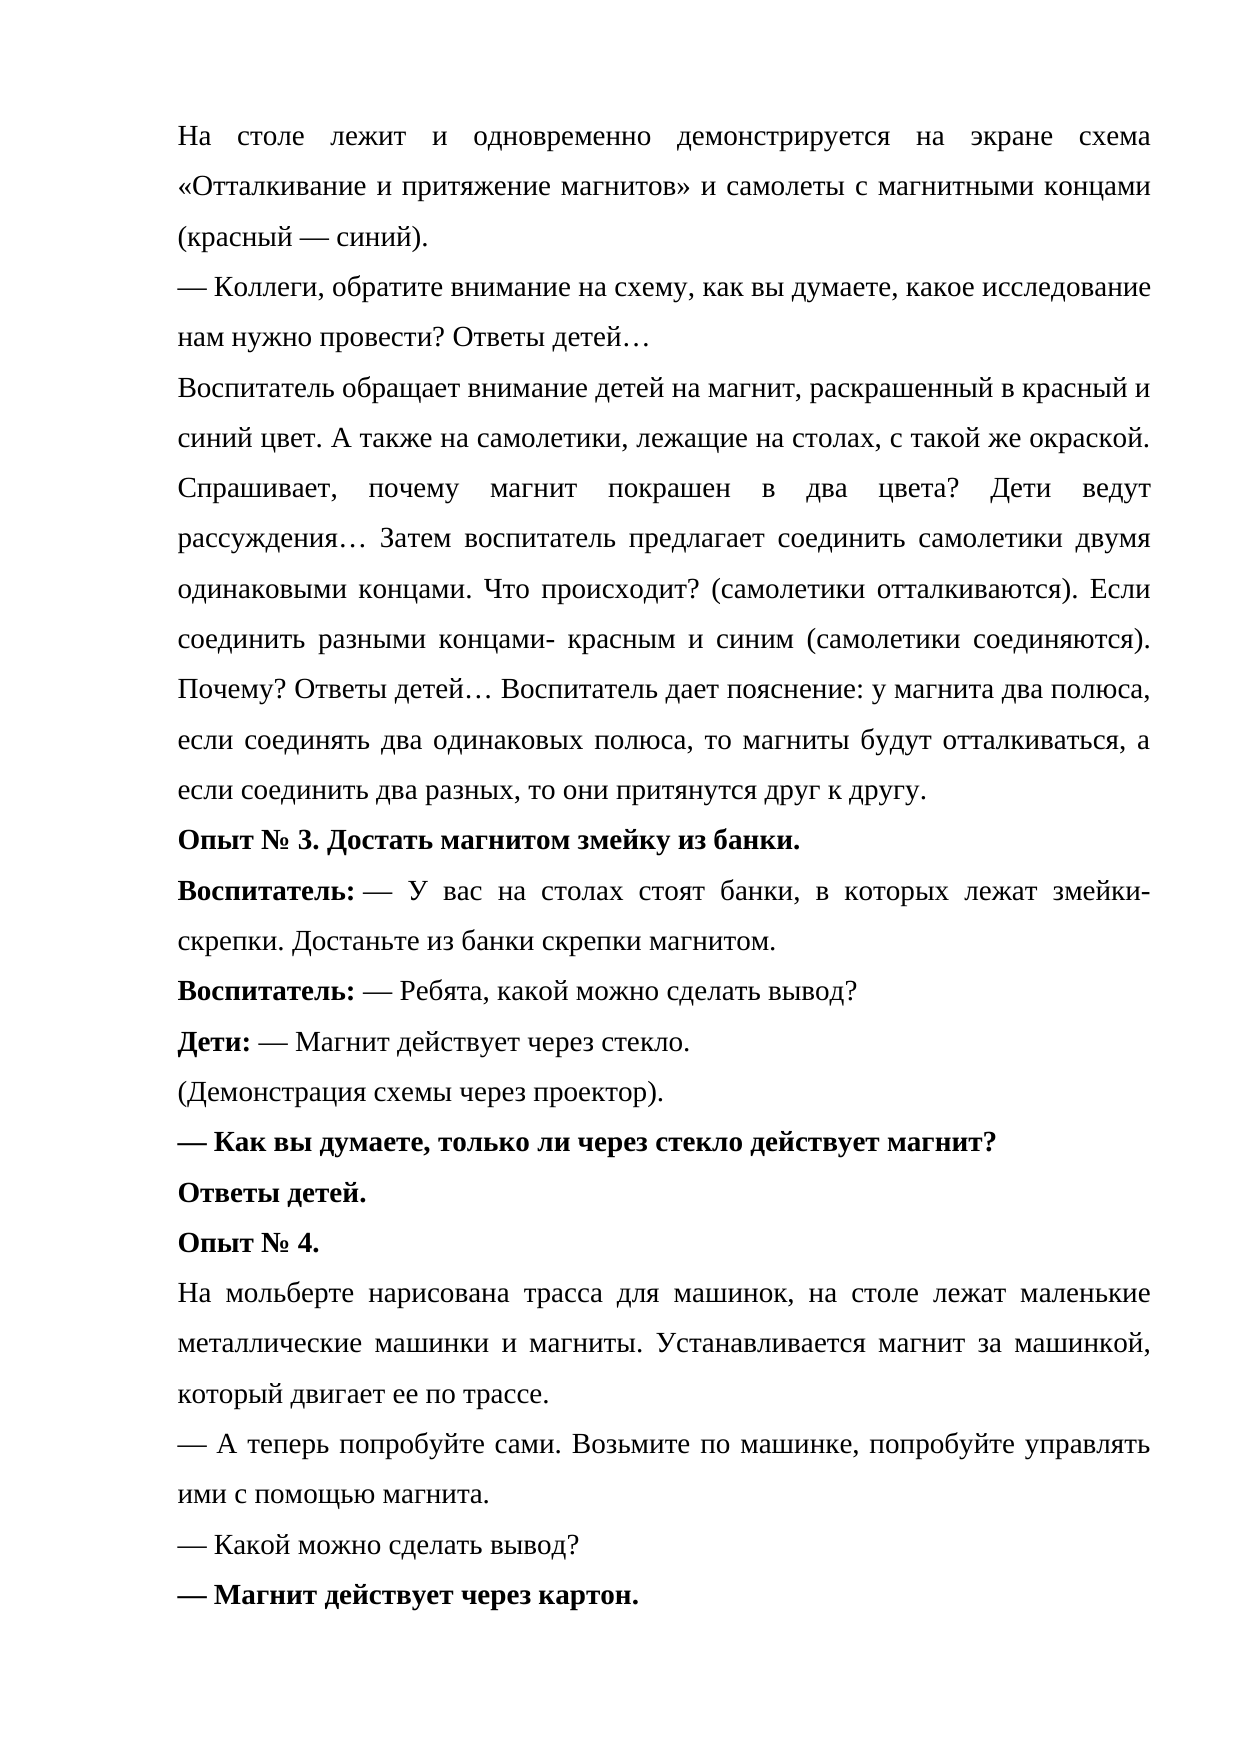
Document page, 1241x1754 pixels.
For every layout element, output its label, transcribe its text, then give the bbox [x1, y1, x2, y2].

text Опыт № 4. [177, 1225, 1152, 1258]
text На мольберте нарисована трасса для машинок, на столе лежат маленькие металлические машинки и магниты. Устанавливается магнит за машинкой, который двигает ее по трассе. [177, 1275, 1152, 1409]
text — А теперь попробуйте сами. Возьмите по машинке, попробуйте управлять ими с помощью магнита. [177, 1426, 1152, 1510]
text — Как вы думаете, только ли через стекло действует магнит? [177, 1124, 1152, 1158]
text — Коллеги, обратите внимание на схему, как вы думаете, какое исследование нам нужно провести? Ответы детей… [177, 269, 1152, 353]
text Ответы детей. [177, 1175, 1152, 1208]
text На столе лежит и одновременно демонстрируется на экране схема «Отталкивание и притяжение магнитов» и самолеты с магнитными концами (красный — синий). [177, 118, 1152, 252]
text Воспитатель: — У вас на столах стоят банки, в которых лежат змейки-скрепки. Достаньте из банки скрепки магнитом. [177, 873, 1152, 957]
text — Магнит действует через картон. [177, 1577, 1152, 1611]
text Воспитатель: — Ребята, какой можно сделать вывод? [177, 973, 1152, 1007]
text Опыт № 3. Достать магнитом змейку из банки. [177, 822, 1152, 856]
text (Демонстрация схемы через проектор). [177, 1074, 1152, 1108]
text Дети: — Магнит действует через стекло. [177, 1024, 1152, 1057]
text Воспитатель обращает внимание детей на магнит, раскрашенный в красный и синий цвет. А также на самолетики, лежащие на столах, с такой же окраской. Спрашивает, почему магнит покрашен в два цвета? Дети ведут рассуждения… Затем воспитатель предлагает соединить самолетики двумя одинаковыми концами. Что происходит? (самолетики отталкиваются). Если соединить разными концами- красным и синим (самолетики соединяются). Почему? Ответы детей… Воспитатель дает пояснение: у магнита два полюса, если соединять два одинаковых полюса, то магниты будут отталкиваться, а если соединить два разных, то они притянутся друг к другу. [177, 370, 1152, 806]
text — Какой можно сделать вывод? [177, 1527, 1152, 1560]
